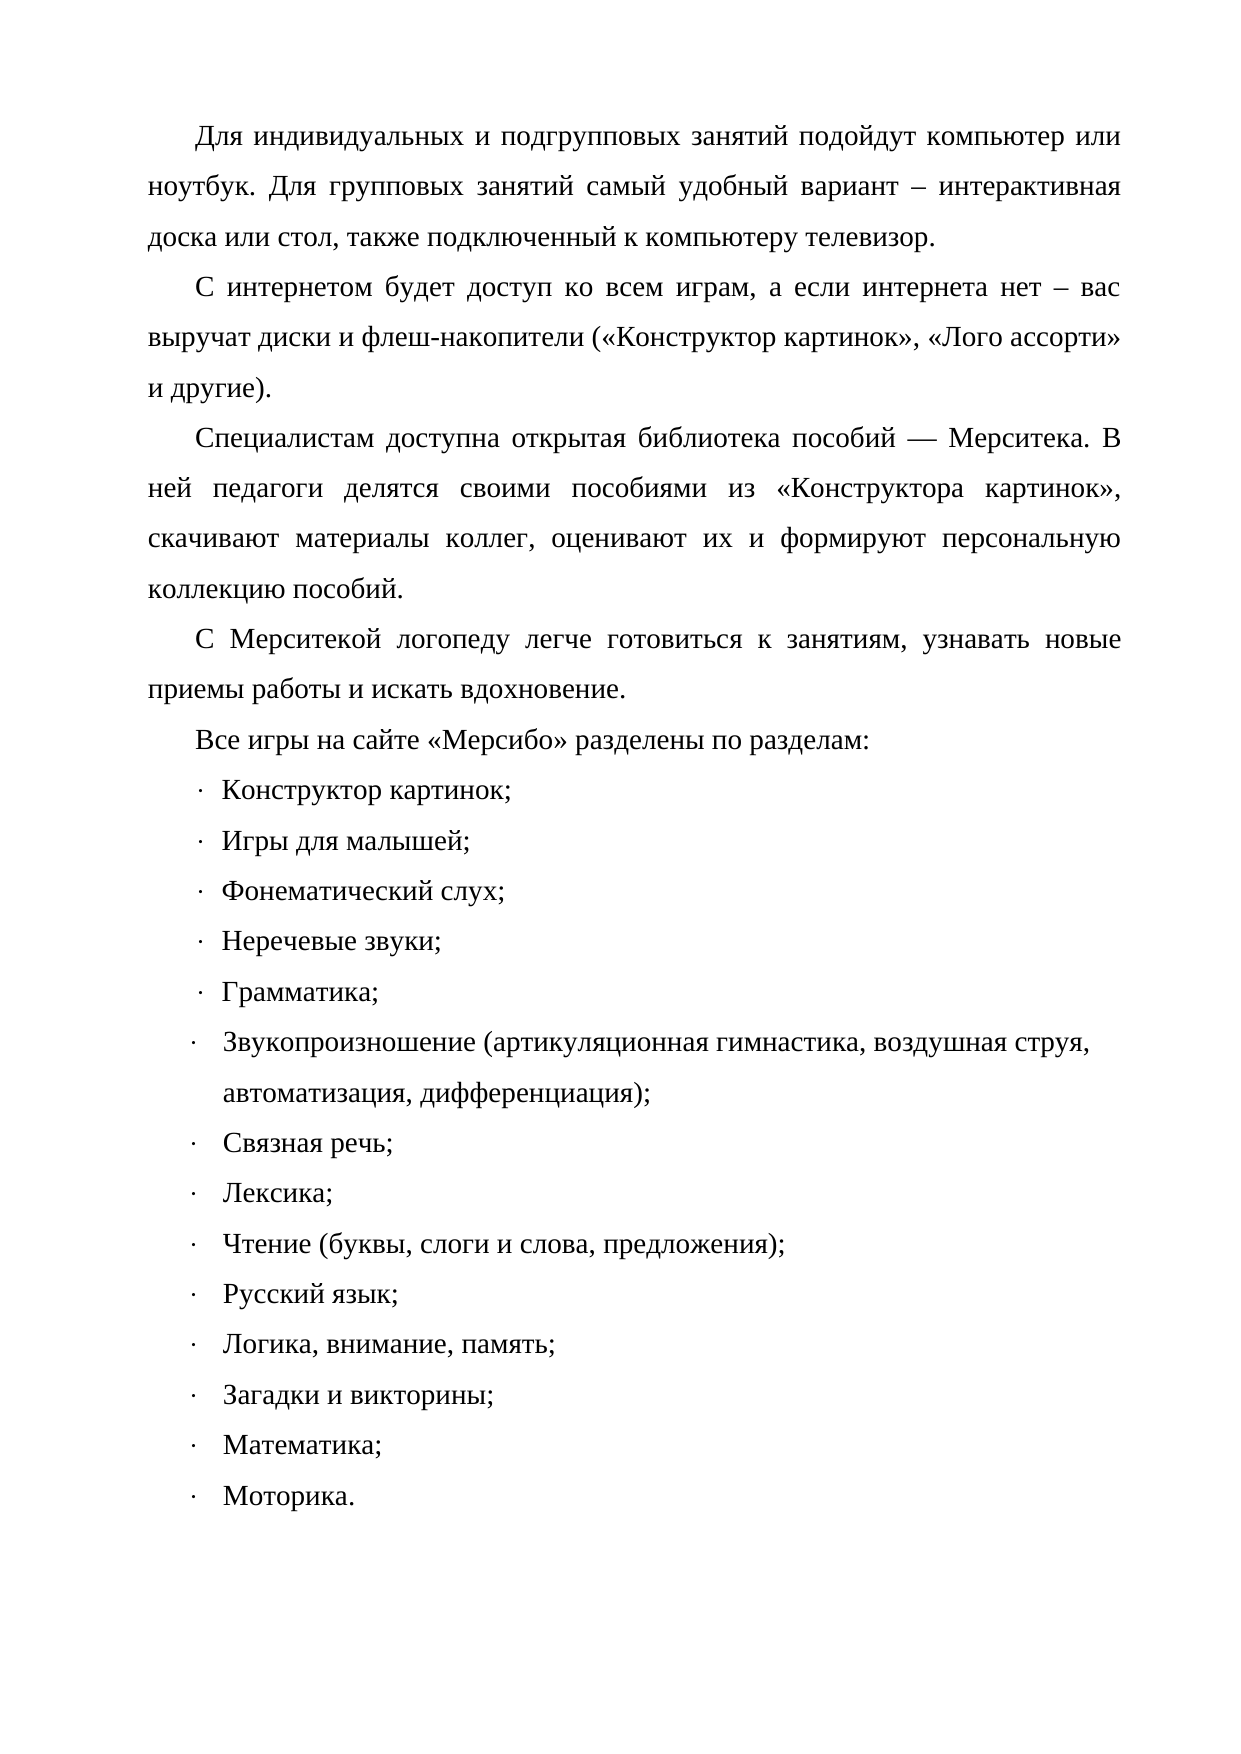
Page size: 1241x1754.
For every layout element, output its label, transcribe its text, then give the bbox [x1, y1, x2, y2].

list Неречевые звуки; [148, 923, 1122, 957]
list С интернетом будет доступ ко всем играм, а если интернета нет – вас выручат диски и флеш-накопители («Конструктор картинок», «Лого ассорти» и другие). [148, 269, 1122, 403]
list Загадки и викторины; [185, 1377, 1122, 1411]
list Игры для малышей; [148, 823, 1122, 856]
list Логика, внимание, память; [185, 1327, 1122, 1360]
list Русский язык; [185, 1276, 1122, 1310]
list Конструктор картинок; [148, 772, 1122, 806]
list Связная речь; [185, 1125, 1122, 1159]
list Специалистам доступна открытая библиотека пособий — Мерситека. В ней педагоги делятся своими пособиями из «Конструктора картинок», скачивают материалы коллег, оценивают их и формируют персональную коллекцию пособий. [148, 420, 1122, 604]
list Все игры на сайте «Мерсибо» разделены по разделам: [148, 722, 1122, 755]
list Звукопроизношение (артикуляционная гимнастика, воздушная струя, автоматизация, дифференциация); [185, 1024, 1122, 1108]
list Чтение (буквы, слоги и слова, предложения); [185, 1226, 1122, 1259]
list Лексика; [185, 1175, 1122, 1209]
list Моторика. [185, 1478, 1122, 1512]
list Грамматика; [148, 974, 1122, 1007]
list Фонематический слух; [148, 873, 1122, 907]
list Математика; [185, 1427, 1122, 1461]
list С Мерситекой логопеду легче готовиться к занятиям, узнавать новые приемы работы и искать вдохновение. [148, 621, 1122, 705]
list Для индивидуальных и подгрупповых занятий подойдут компьютер или ноутбук. Для групповых занятий самый удобный вариант – интерактивная доска или стол, также подключенный к компьютеру телевизор. [148, 118, 1122, 252]
